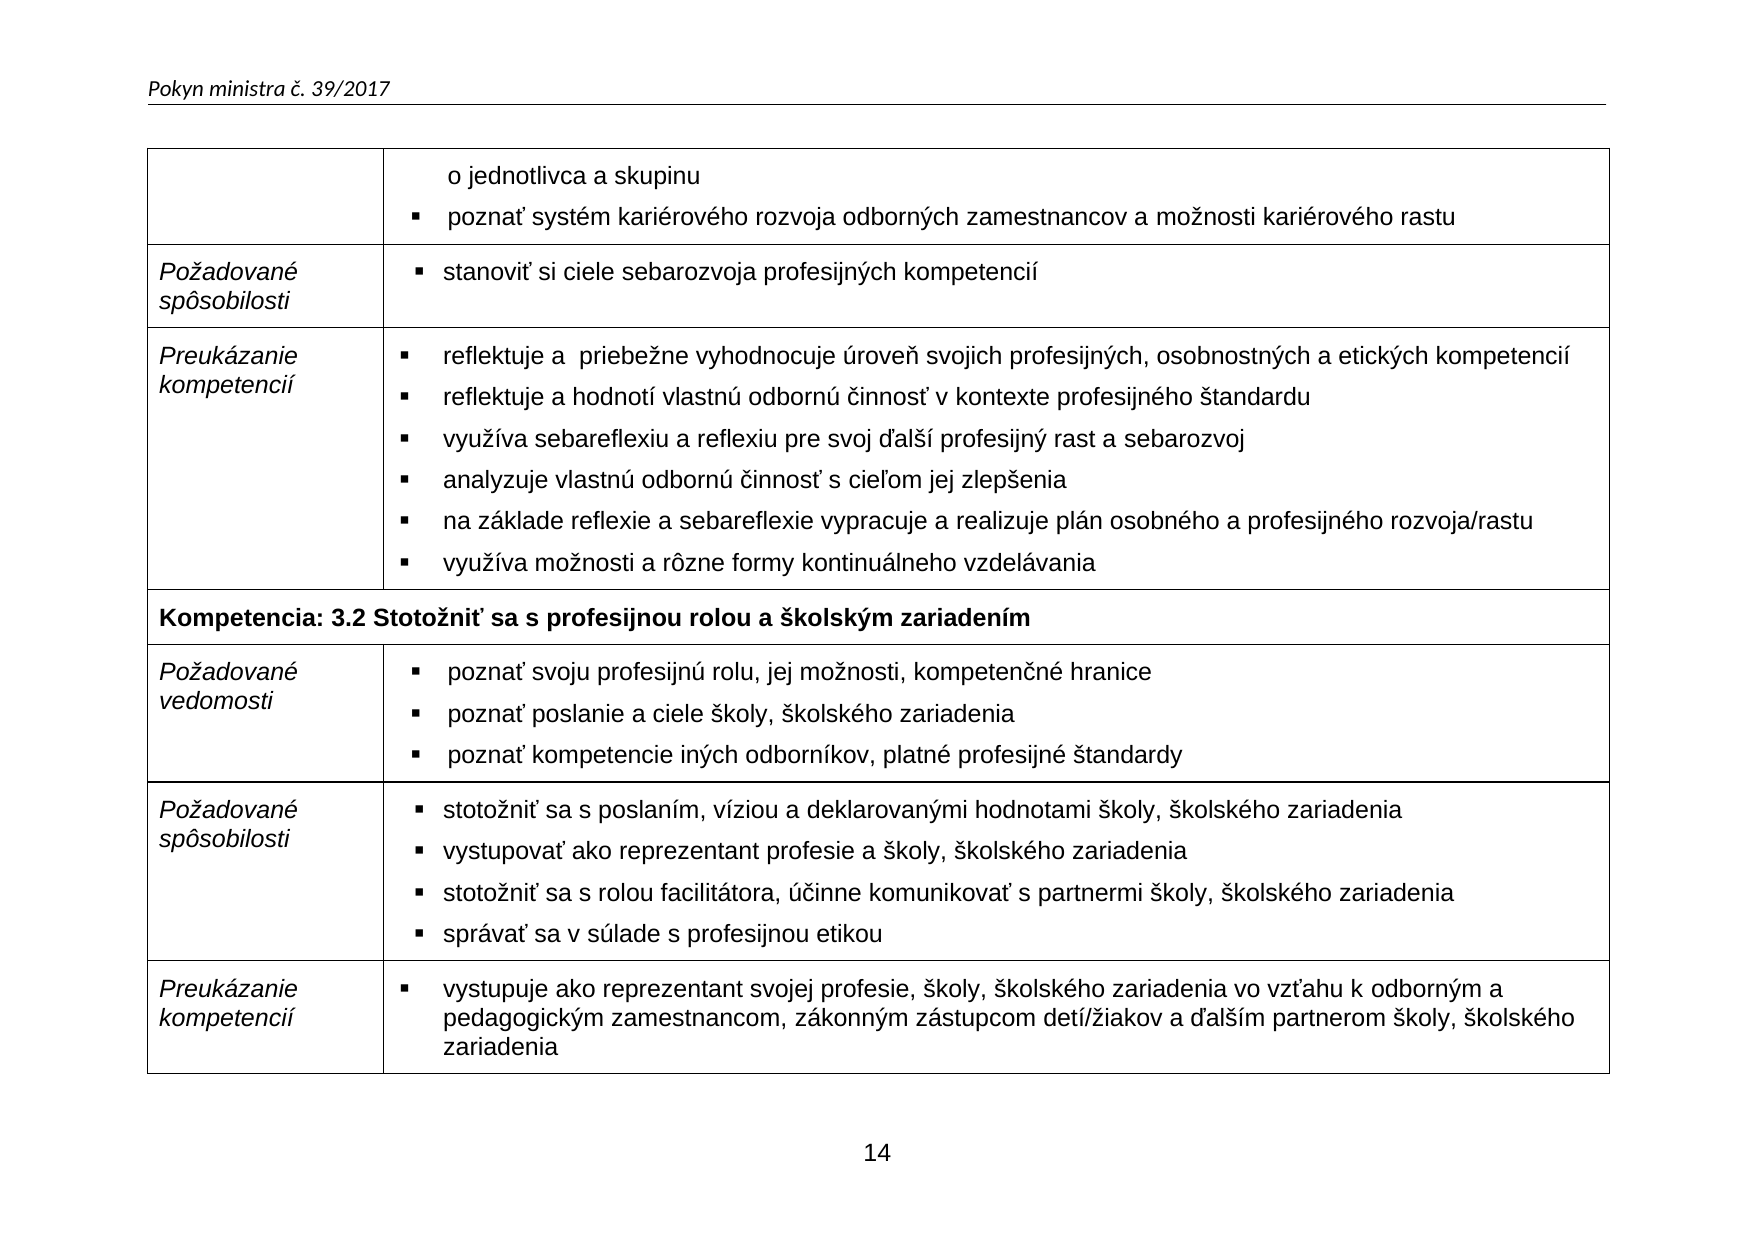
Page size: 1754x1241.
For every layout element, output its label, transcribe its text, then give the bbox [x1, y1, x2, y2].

table_cell Kompetencia: 3.2 Stotožniť sa s profesijnou rolou a školským zariadením [148, 590, 1609, 644]
table_cell reflektuje a priebežne vyhodnocuje úroveň svojich profesijných, osobnostných a etických kompetencií reflektuje a hodnotí vlastnú odbornú činnosť v kontexte profesijného štandardu využíva sebareflexiu a reflexiu pre svoj ďalší profesijný rast a sebarozvoj analyzuje vlastnú odbornú činnosť s cieľom jej zlepšenia na základe reflexie a sebareflexie vypracuje a realizuje plán osobného a profesijného rozvoja/rastu využíva možnosti a rôzne formy kontinuálneho vzdelávania [384, 328, 1609, 589]
table_cell stotožniť sa s poslaním, víziou a deklarovanými hodnotami školy, školského zariadenia vystupovať ako reprezentant profesie a školy, školského zariadenia stotožniť sa s rolou facilitátora, účinne komunikovať s partnermi školy, školského zariadenia správať sa v súlade s profesijnou etikou [384, 783, 1609, 960]
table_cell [148, 961, 383, 1073]
table_cell Požadované spôsobilosti [148, 245, 383, 327]
table_cell Požadované spôsobilosti [148, 783, 383, 960]
table_cell Preukázanie kompetencií [148, 328, 383, 589]
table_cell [384, 149, 1609, 244]
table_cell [148, 149, 383, 244]
table_cell poznať svoju profesijnú rolu, jej možnosti, kompetenčné hranice poznať poslanie a ciele školy, školského zariadenia poznať kompetencie iných odborníkov, platné profesijné štandardy [384, 645, 1609, 781]
table_cell Požadované vedomosti [148, 645, 383, 781]
table_cell stanoviť si ciele sebarozvoja profesijných kompetencií [384, 245, 1609, 327]
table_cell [384, 961, 1609, 1073]
